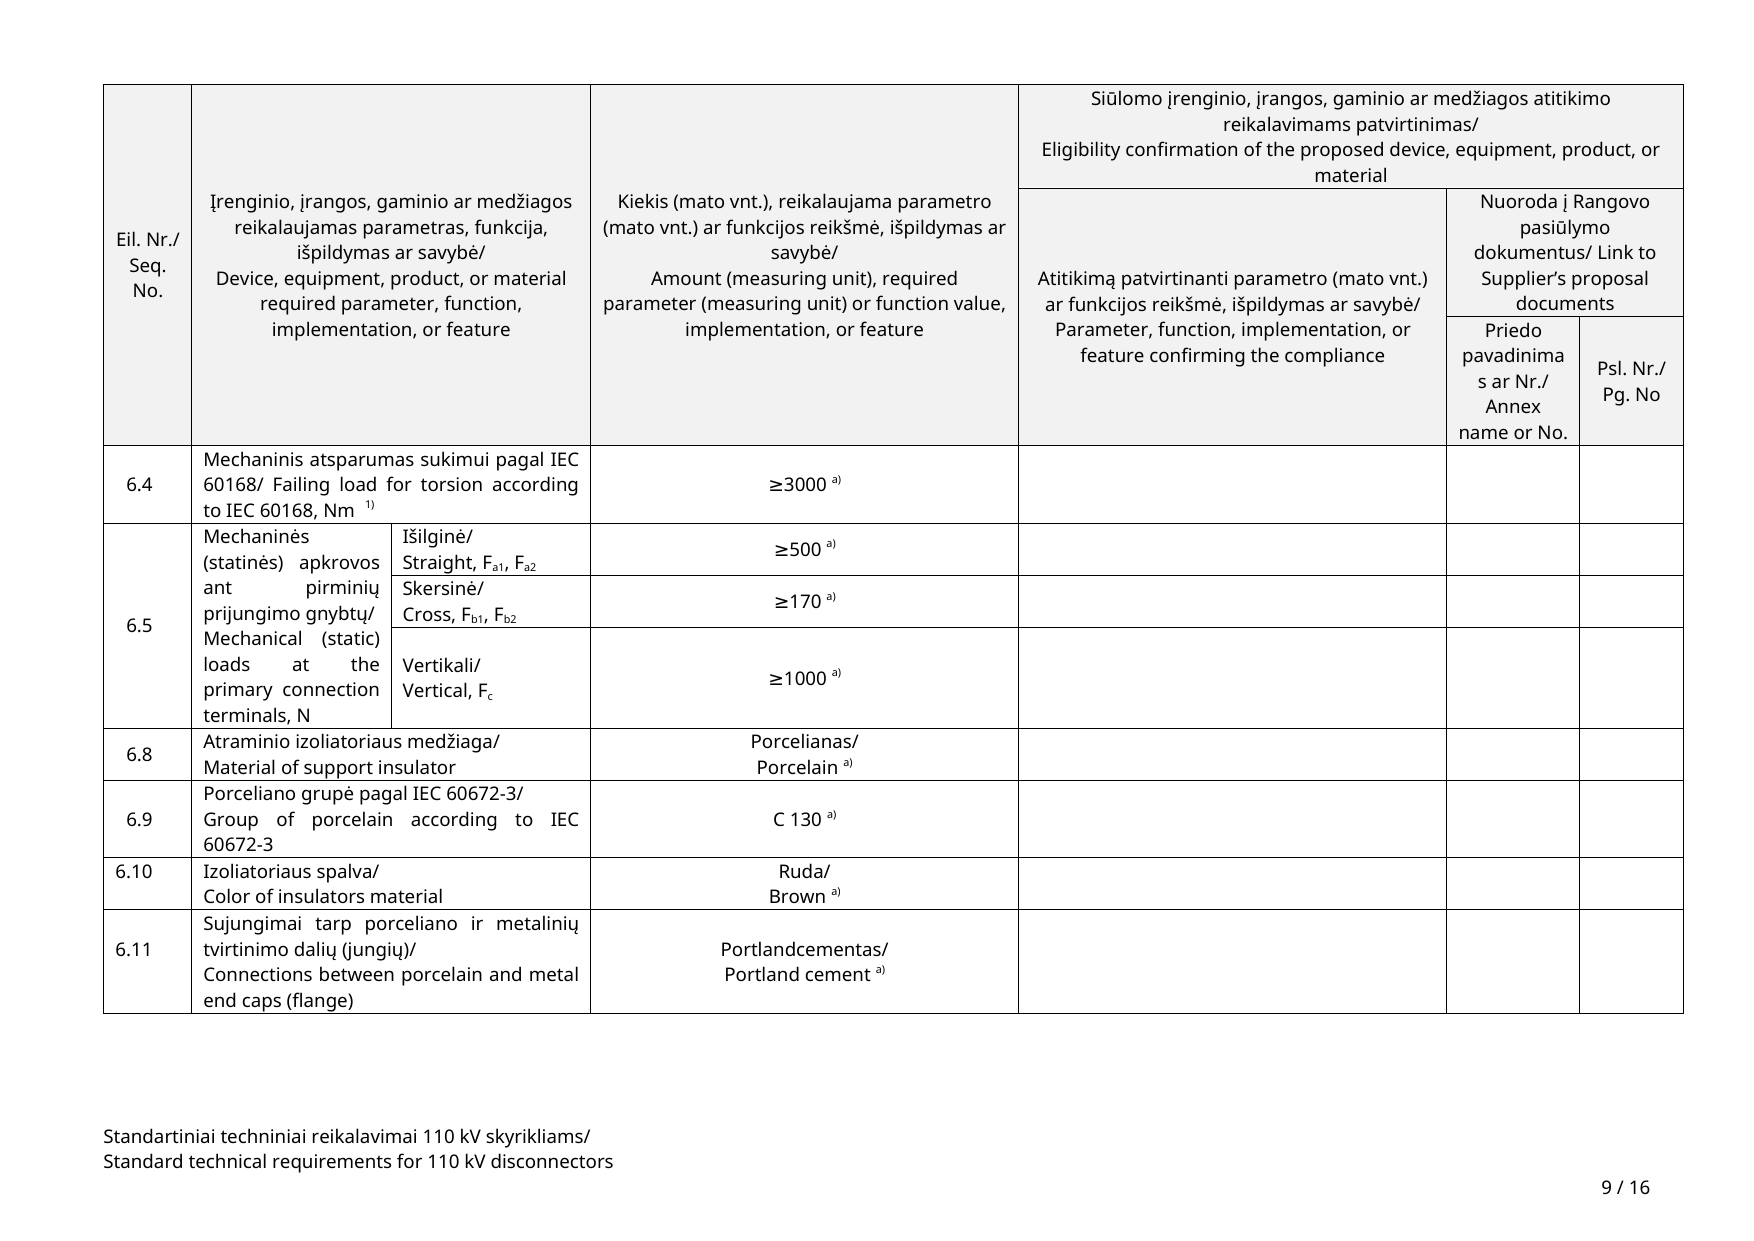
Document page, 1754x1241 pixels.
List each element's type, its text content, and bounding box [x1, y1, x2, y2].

table_cell [104, 524, 191, 728]
table_cell [1580, 446, 1683, 522]
table_cell Priedo pavadinimas ar Nr./ Annex name or No. [1447, 317, 1579, 445]
table_header Kiekis (mato vnt.), reikalaujama parametro (mato vnt.) ar funkcijos reikšmė, išpildymas ar savybė/ Amount (measuring unit), required parameter (measuring unit) or function value, implementation, or feature [591, 85, 1018, 445]
table_cell [1447, 858, 1579, 909]
table_cell C 130 a) [591, 781, 1018, 857]
table_cell ≥500 a) [591, 524, 1018, 574]
table_header Siūlomo įrenginio, įrangos, gaminio ar medžiagos atitikimo reikalavimams patvirtinimas/ Eligibility confirmation of the proposed device, equipment, product, or material [1019, 85, 1683, 187]
table_cell [1580, 910, 1683, 1012]
table_cell [1447, 446, 1579, 522]
table_cell Atraminio izoliatoriaus medžiaga/ Material of support insulator [192, 729, 590, 780]
table_cell [1019, 576, 1446, 627]
table_cell Porceliano grupė pagal IEC 60672-3/ Group of porcelain according to IEC 60672-3 [192, 781, 590, 857]
table_cell [1447, 524, 1579, 574]
table_cell [104, 729, 191, 780]
table_cell Porcelianas/ Porcelain a) [591, 729, 1018, 780]
table_cell [104, 910, 191, 1012]
table_cell Vertikali/ Vertical, Fc [392, 628, 590, 728]
table_cell [1580, 524, 1683, 574]
table_header Įrenginio, įrangos, gaminio ar medžiagos reikalaujamas parametras, funkcija, išpildymas ar savybė/ Device, equipment, product, or material required parameter, function, implementation, or feature [192, 85, 590, 445]
table_cell Psl. Nr./ Pg. No [1580, 317, 1683, 445]
table_cell [1019, 628, 1446, 728]
table_cell Ruda/ Brown a) [591, 858, 1018, 909]
table_cell [1019, 858, 1446, 909]
table_cell [104, 446, 191, 522]
table_cell Nuoroda į Rangovo pasiūlymo dokumentus/ Link to Supplier’s proposal documents [1447, 189, 1683, 316]
table_cell Mechaninis atsparumas sukimui pagal IEC 60168/ Failing load for torsion according to IEC 60168, Nm 1) [192, 446, 590, 522]
table_cell [1447, 576, 1579, 627]
table_cell [1447, 729, 1579, 780]
table_cell [1580, 729, 1683, 780]
table_cell [104, 858, 191, 909]
table_cell [1019, 781, 1446, 857]
table_cell [1580, 858, 1683, 909]
table_cell [1019, 729, 1446, 780]
table_cell Mechaninės (statinės) apkrovos ant pirminių prijungimo gnybtų/ Mechanical (static) loads at the primary connection terminals, N [192, 524, 391, 728]
table_cell ≥1000 a) [591, 628, 1018, 728]
table_cell [1580, 781, 1683, 857]
table_cell ≥170 a) [591, 576, 1018, 627]
table_cell [1580, 628, 1683, 728]
table_cell ≥3000 a) [591, 446, 1018, 522]
table_header Eil. Nr./ Seq. No. [104, 85, 191, 445]
table_cell [1580, 576, 1683, 627]
table_cell Skersinė/ Cross, Fb1, Fb2 [392, 576, 590, 627]
table_cell [1019, 446, 1446, 522]
table_cell [1019, 524, 1446, 574]
table_cell [1447, 781, 1579, 857]
table_cell Atitikimą patvirtinanti parametro (mato vnt.) ar funkcijos reikšmė, išpildymas ar savybė/ Parameter, function, implementation, or feature confirming the compliance [1019, 189, 1446, 445]
table_cell [1019, 910, 1446, 1012]
table_cell [1447, 910, 1579, 1012]
table_cell Išilginė/ Straight, Fa1, Fa2 [392, 524, 590, 574]
table_cell Izoliatoriaus spalva/ Color of insulators material [192, 858, 590, 909]
table_cell Sujungimai tarp porceliano ir metalinių tvirtinimo dalių (jungių)/ Connections between porcelain and metal end caps (flange) [192, 910, 590, 1012]
table_cell Portlandcementas/ Portland cement a) [591, 910, 1018, 1012]
table_cell [1447, 628, 1579, 728]
table_cell [104, 781, 191, 857]
